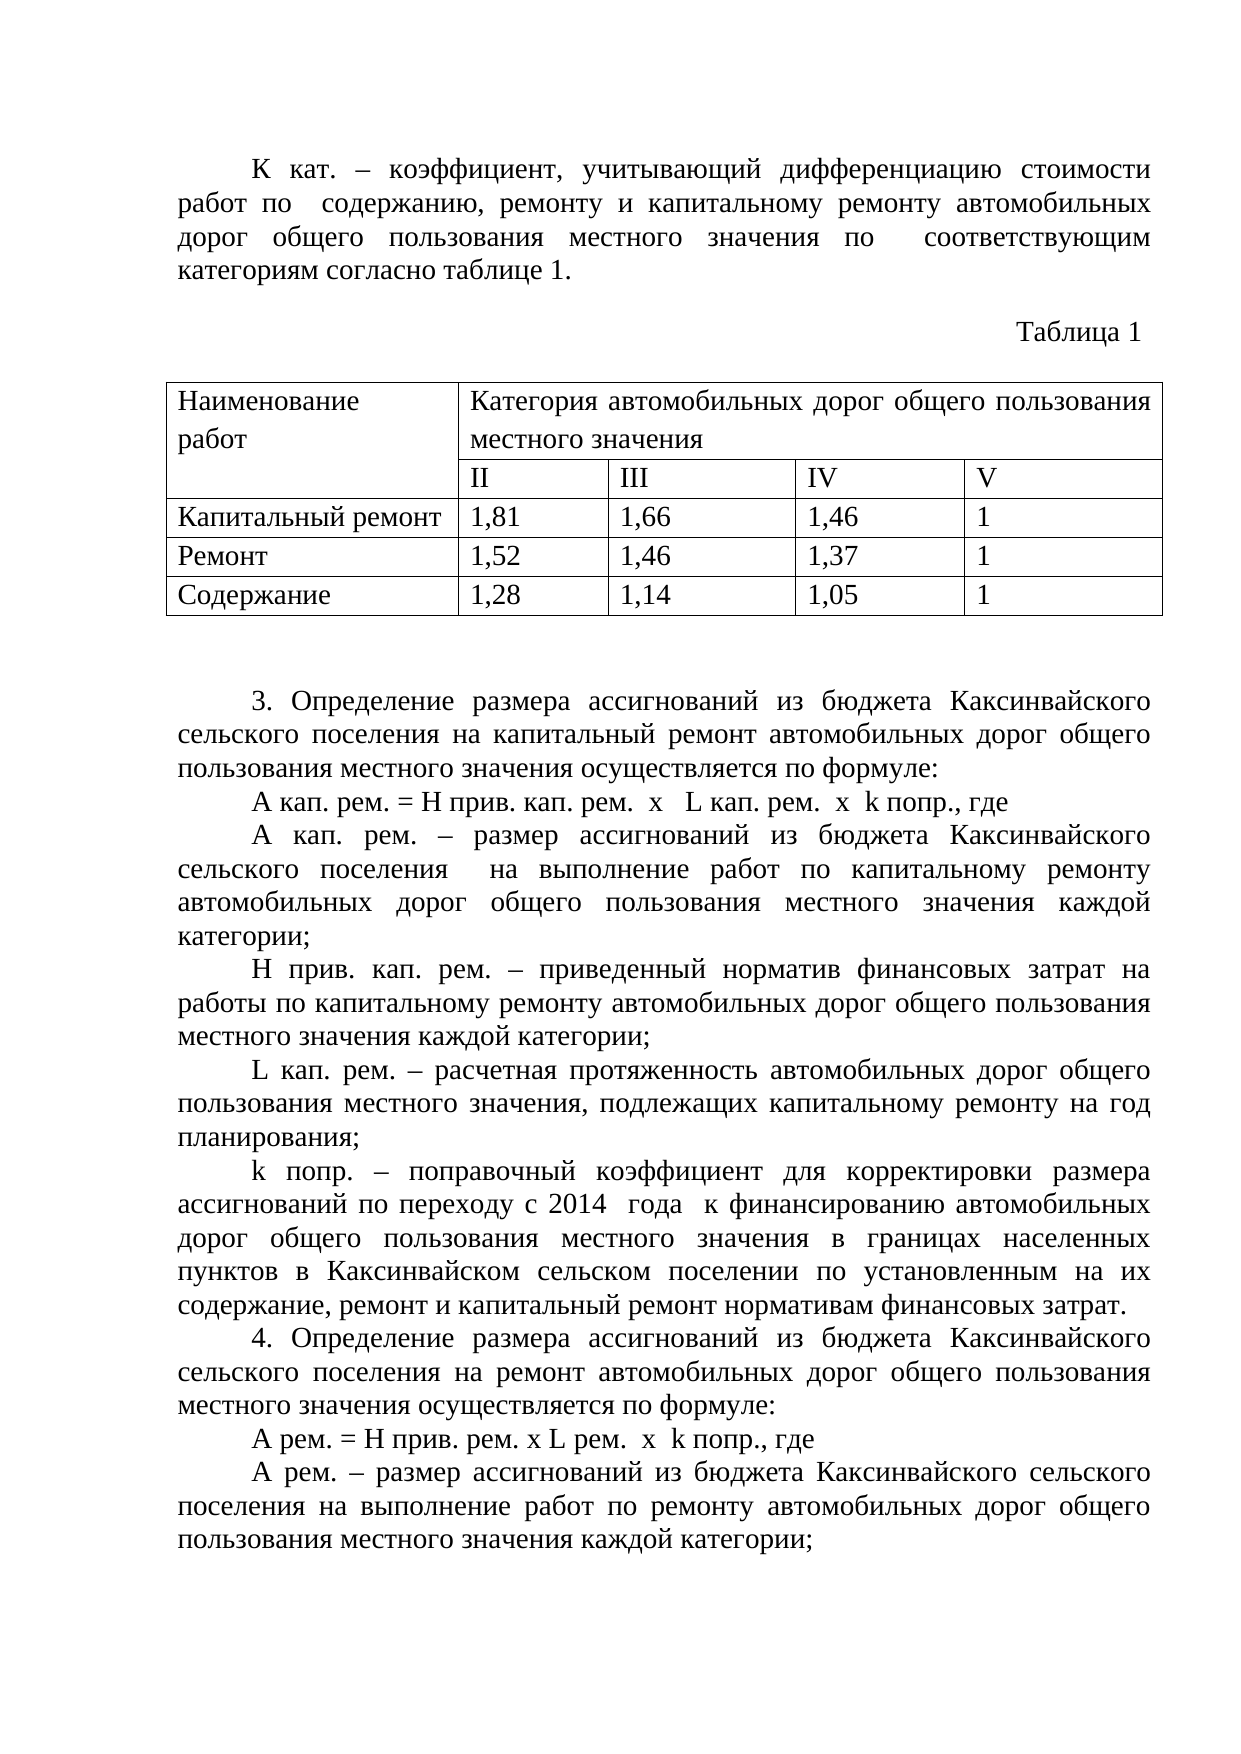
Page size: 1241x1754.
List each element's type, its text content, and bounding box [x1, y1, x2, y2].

text К кат. – коэффициент, учитывающий дифференциацию стоимости работ по содержанию, ремонту и капитальному ремонту автомобильных дорог общего пользования местного значения по соответствующим категориям согласно таблице 1. [177, 152, 1152, 286]
text Таблица 1 [177, 314, 1152, 348]
text k попр. – поправочный коэффициент для корректировки размера ассигнований по переходу с 2014 года к финансированию автомобильных дорог общего пользования местного значения в границах населенных пунктов в Каксинвайском сельском поселении по установленным на их содержание, ремонт и капитальный ремонт нормативам финансовых затрат. [177, 1153, 1152, 1320]
table_cell 1,81 [459, 499, 608, 537]
table_cell Содержание [167, 577, 458, 615]
text А рем. = Н прив. рем. х L рем. х k попр., где [177, 1421, 1152, 1454]
table_cell 1,05 [796, 577, 964, 615]
table_header Наименование работ [167, 383, 458, 498]
text А кап. рем. = Н прив. кап. рем. х L кап. рем. х k попр., где [177, 784, 1152, 817]
table_cell 1,37 [796, 538, 964, 576]
table_cell II [459, 460, 608, 498]
table_cell 1,66 [609, 499, 795, 537]
text А кап. рем. – размер ассигнований из бюджета Каксинвайского сельского поселения на выполнение работ по капитальному ремонту автомобильных дорог общего пользования местного значения каждой категории; [177, 817, 1152, 951]
table_cell 1 [965, 538, 1162, 576]
table_cell Капитальный ремонт [167, 499, 458, 537]
table_cell 1,46 [796, 499, 964, 537]
table_cell 1,14 [609, 577, 795, 615]
text 3. Определение размера ассигнований из бюджета Каксинвайского сельского поселения на капитальный ремонт автомобильных дорог общего пользования местного значения осуществляется по формуле: [177, 683, 1152, 784]
text Н прив. кап. рем. – приведенный норматив финансовых затрат на работы по капитальному ремонту автомобильных дорог общего пользования местного значения каждой категории; [177, 951, 1152, 1052]
table_cell 1,28 [459, 577, 608, 615]
table_cell V [965, 460, 1162, 498]
table_cell 1 [965, 577, 1162, 615]
text L кап. рем. – расчетная протяженность автомобильных дорог общего пользования местного значения, подлежащих капитальному ремонту на год планирования; [177, 1052, 1152, 1153]
table_header Категория автомобильных дорог общего пользования местного значения [459, 383, 1162, 459]
table_cell Ремонт [167, 538, 458, 576]
table_cell 1,46 [609, 538, 795, 576]
text А рем. – размер ассигнований из бюджета Каксинвайского сельского поселения на выполнение работ по ремонту автомобильных дорог общего пользования местного значения каждой категории; [177, 1454, 1152, 1555]
table_cell 1,52 [459, 538, 608, 576]
table_cell IV [796, 460, 964, 498]
text 4. Определение размера ассигнований из бюджета Каксинвайского сельского поселения на ремонт автомобильных дорог общего пользования местного значения осуществляется по формуле: [177, 1320, 1152, 1421]
table_cell 1 [965, 499, 1162, 537]
table_cell III [609, 460, 795, 498]
